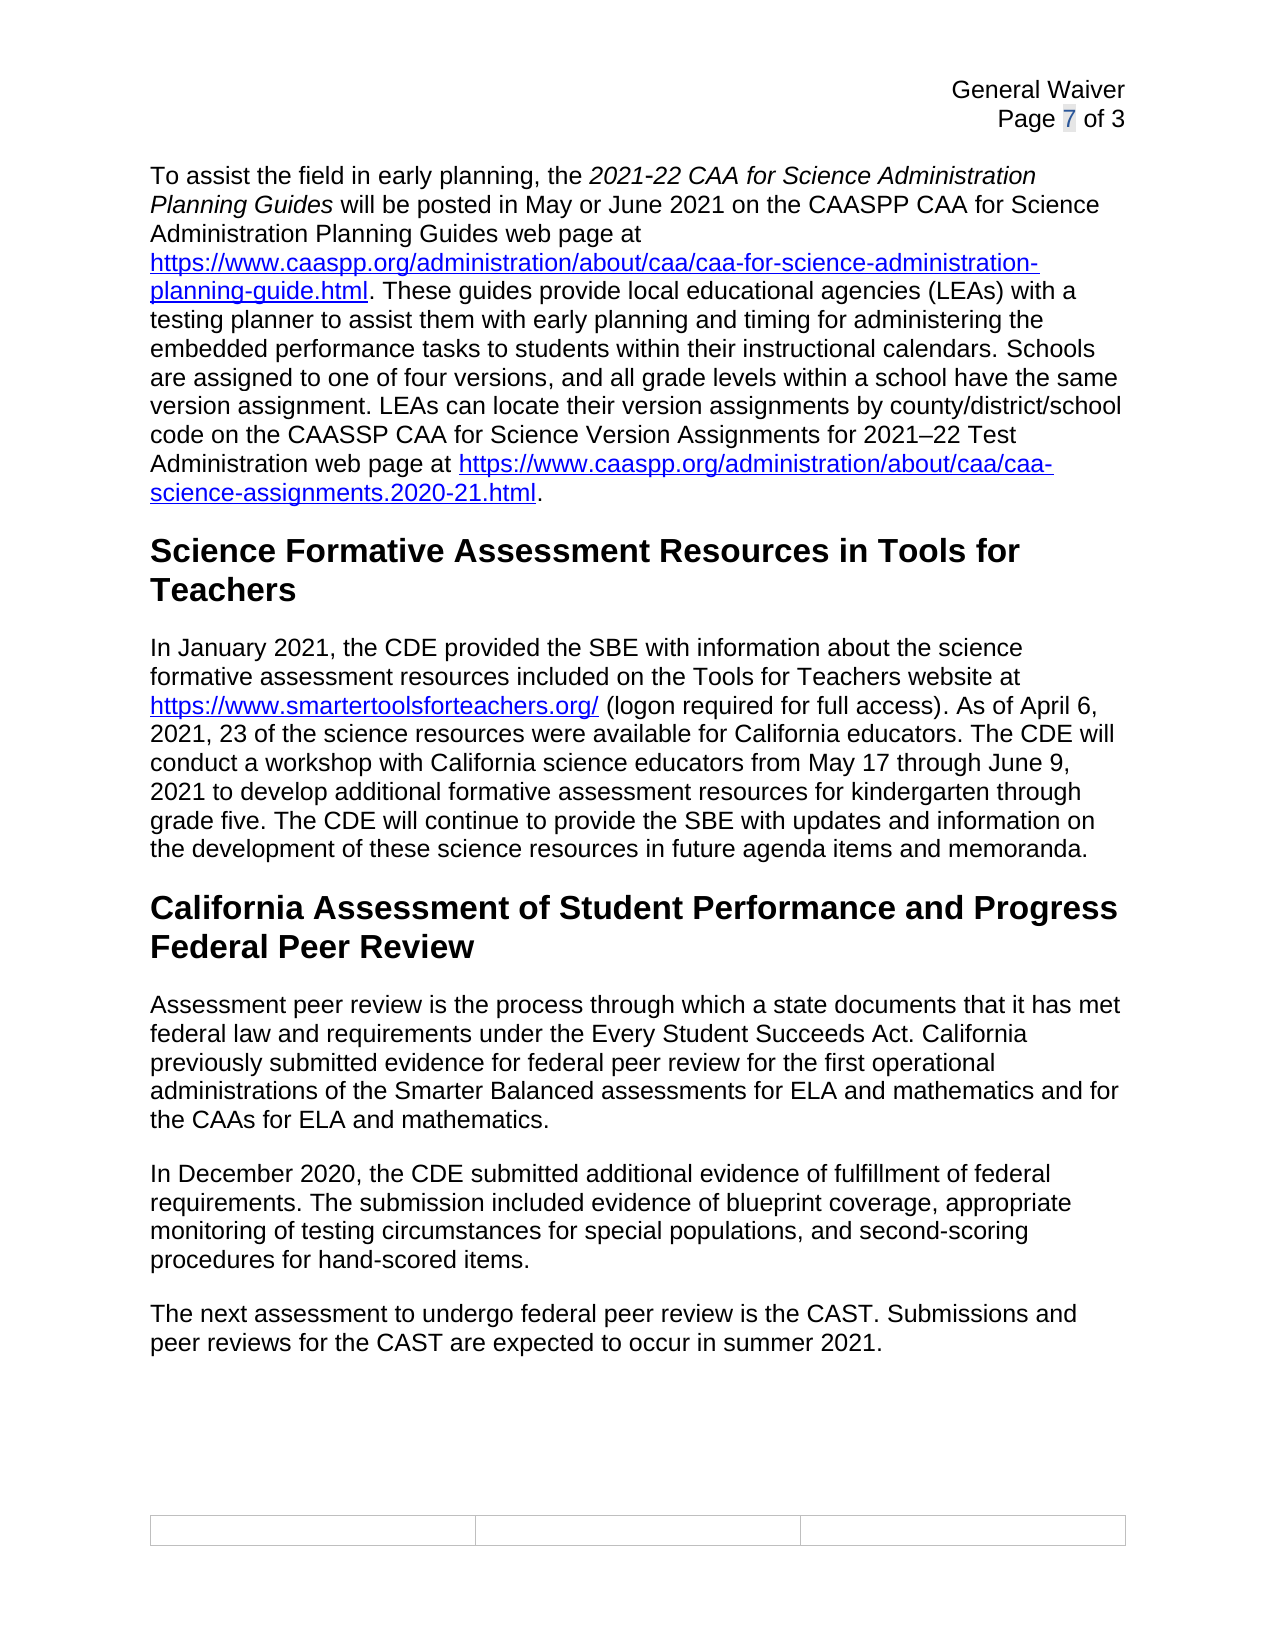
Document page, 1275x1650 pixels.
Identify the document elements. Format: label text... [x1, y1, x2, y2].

subtitle Science Formative Assessment Resources in Tools for Teachers [150, 531, 1125, 608]
text In December 2020, the CDE submitted additional evidence of fulfillment of federal requirements. The submission included evidence of blueprint coverage, appropriate monitoring of testing circumstances for special populations, and second-scoring procedures for hand-scored items. [150, 1159, 1125, 1274]
text To assist the field in early planning, the 202122 CAA for Science Administration Planning Guides will be posted in May or June 2021 on the CAASPP CAA for Science Administration Planning Guides web page at https://www.caaspp.org/administration/about/caa/caa-for-science-administration-planning-guide.html. These guides provide local educational agencies (LEAs) with a testing planner to assist them with early planning and timing for administering the embedded performance tasks to students within their instructional calendars. Schools are assigned to one of four versions, and all grade levels within a school have the same version assignment. LEAs can locate their version assignments by county/district/school code on the CAASSP CAA for Science Version Assignments for 2021–22 Test Administration web page at https://www.caaspp.org/administration/about/caa/caa-science-assignments.2020-21.html. [150, 161, 1125, 506]
text The next assessment to undergo federal peer review is the CAST. Submissions and peer reviews for the CAST are expected to occur in summer 2021. [150, 1299, 1125, 1356]
subtitle California Assessment of Student Performance and Progress Federal Peer Review [150, 888, 1125, 965]
text In January 2021, the CDE provided the SBE with information about the science formative assessment resources included on the Tools for Teachers website at https://www.smartertoolsforteachers.org/ (logon required for full access). As of April 6, 2021, 23 of the science resources were available for California educators. The CDE will conduct a workshop with California science educators from May 17 through June 9, 2021 to develop additional formative assessment resources for kindergarten through grade five. The CDE will continue to provide the SBE with updates and information on the development of these science resources in future agenda items and memoranda. [150, 633, 1125, 863]
text Assessment peer review is the process through which a state documents that it has met federal law and requirements under the Every Student Succeeds Act. California previously submitted evidence for federal peer review for the first operational administrations of the Smarter Balanced assessments for ELA and mathematics and for the CAAs for ELA and mathematics. [150, 990, 1125, 1134]
